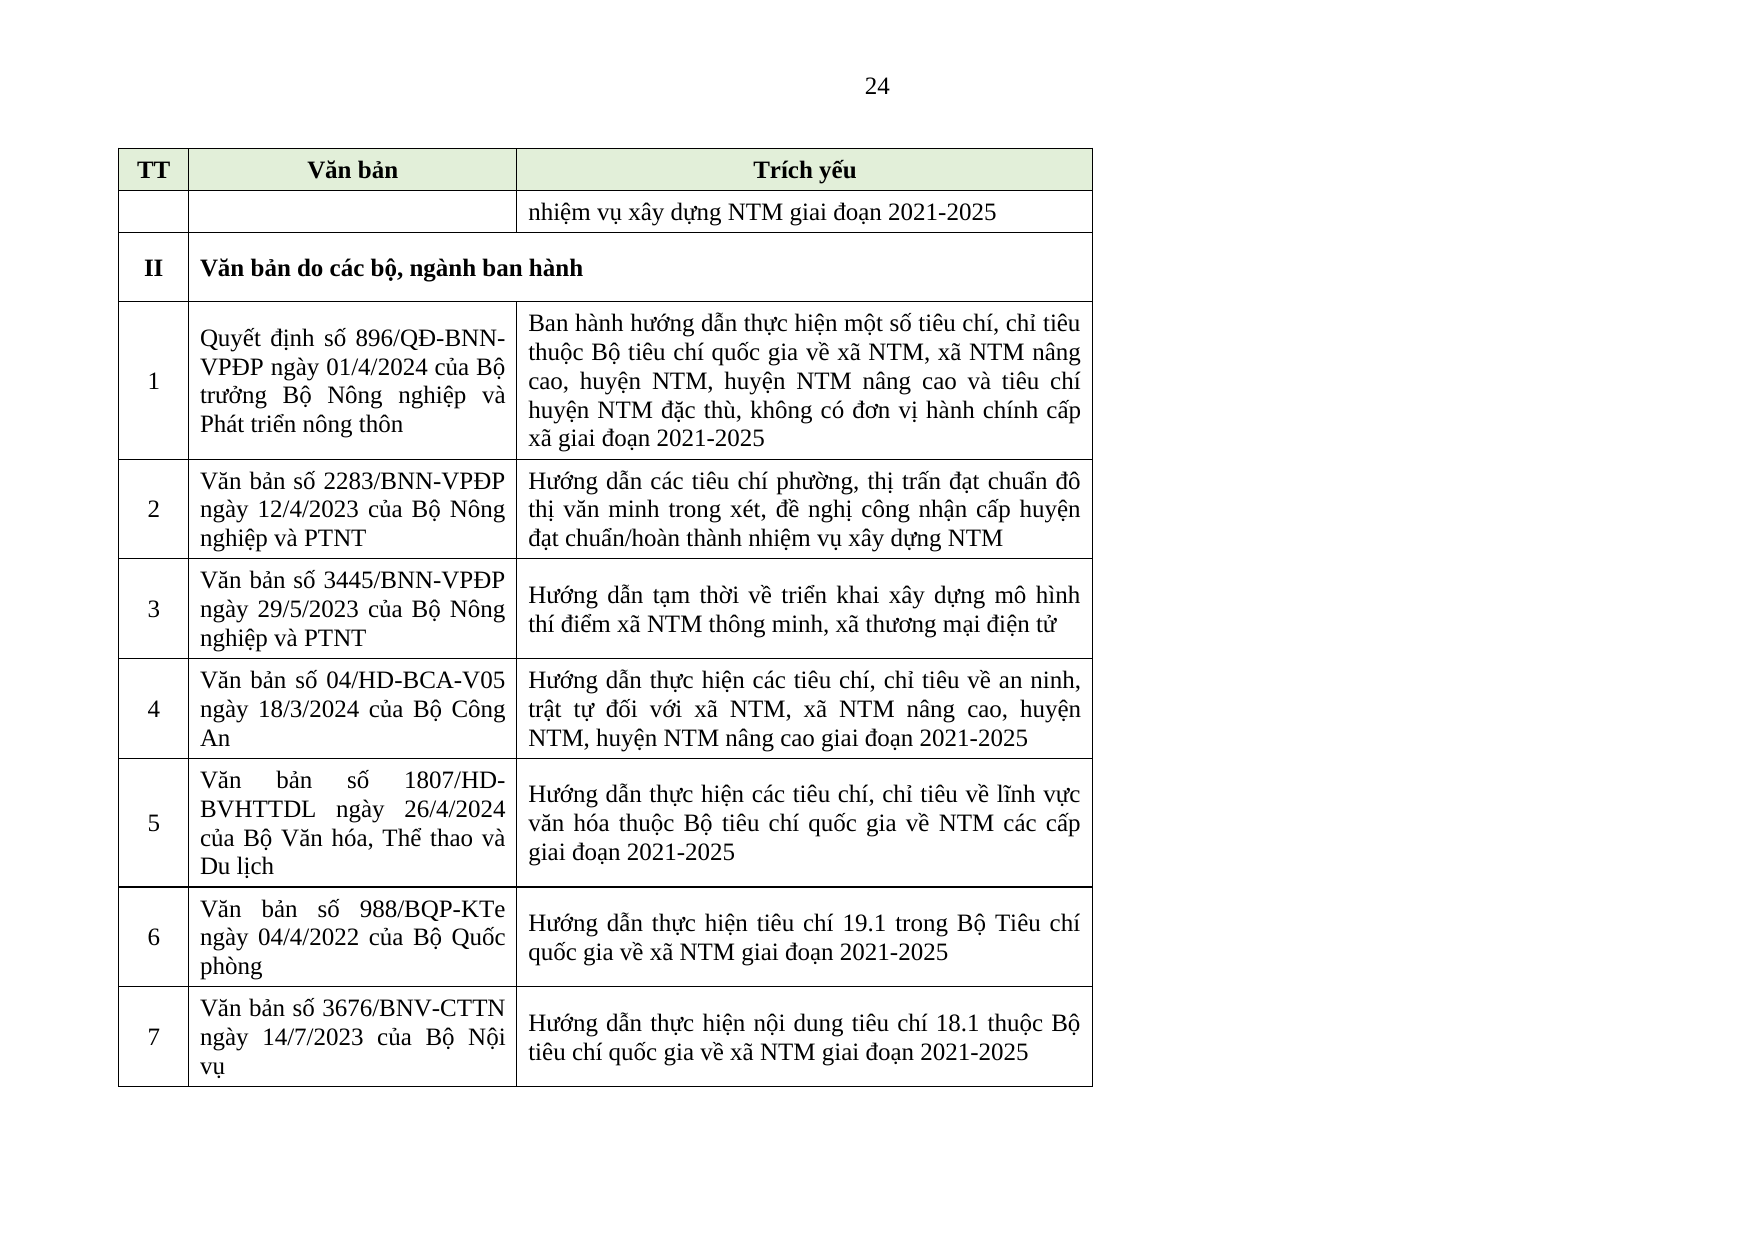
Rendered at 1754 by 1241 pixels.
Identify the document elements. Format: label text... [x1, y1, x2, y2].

table_cell 4 [119, 659, 188, 758]
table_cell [189, 191, 516, 232]
table_cell Văn bản số 04/HD-BCA-V05 ngày 18/3/2024 của Bộ Công An [189, 659, 516, 758]
table_cell Ban hành hướng dẫn thực hiện một số tiêu chí, chỉ tiêu thuộc Bộ tiêu chí quốc gia về xã NTM, xã NTM nâng cao, huyện NTM, huyện NTM nâng cao và tiêu chí huyện NTM đặc thù, không có đơn vị hành chính cấp xã giai đoạn 2021-2025 [517, 302, 1092, 458]
table_header TT [119, 149, 188, 190]
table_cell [517, 191, 1092, 232]
table_cell 6 [119, 888, 188, 986]
table_cell Văn bản số 3445/BNN-VPĐP ngày 29/5/2023 của Bộ Nông nghiệp và PTNT [189, 559, 516, 658]
table_cell 1 [119, 302, 188, 458]
table_cell Văn bản số 1807/HD- BVHTTDL ngày 26/4/2024 của Bộ Văn hóa, Thể thao và Du lịch [189, 759, 516, 886]
table_cell 6 [119, 191, 188, 232]
table_cell Văn bản số 988/BQP-KTe ngày 04/4/2022 của Bộ Quốc phòng [189, 888, 516, 986]
table_cell Văn bản số 2283/BNN-VPĐP ngày 12/4/2023 của Bộ Nông nghiệp và PTNT [189, 460, 516, 558]
table_header Văn bản [189, 149, 516, 190]
table_cell 3 [119, 559, 188, 658]
table_cell Hướng dẫn thực hiện nội dung tiêu chí 18.1 thuộc Bộ tiêu chí quốc gia về xã NTM giai đoạn 2021-2025 [517, 987, 1092, 1086]
table_cell Văn bản số 3676/BNV-CTTN ngày 14/7/2023 của Bộ Nội vụ [189, 987, 516, 1086]
table_cell Hướng dẫn thực hiện các tiêu chí, chỉ tiêu về lĩnh vực văn hóa thuộc Bộ tiêu chí quốc gia về NTM các cấp giai đoạn 2021-2025 [517, 759, 1092, 886]
table_cell Hướng dẫn thực hiện các tiêu chí, chỉ tiêu về an ninh, trật tự đối với xã NTM, xã NTM nâng cao, huyện NTM, huyện NTM nâng cao giai đoạn 2021-2025 [517, 659, 1092, 758]
table_cell II [119, 233, 188, 301]
table_cell 5 [119, 759, 188, 886]
table_cell Hướng dẫn tạm thời về triển khai xây dựng mô hình thí điểm xã NTM thông minh, xã thương mại điện tử [517, 559, 1092, 658]
table_cell Hướng dẫn thực hiện tiêu chí 19.1 trong Bộ Tiêu chí quốc gia về xã NTM giai đoạn 2021-2025 [517, 888, 1092, 986]
table_header Trích yếu [517, 149, 1092, 190]
table_cell 7 [119, 987, 188, 1086]
table_cell Quyết định số 896/QĐ-BNN- VPĐP ngày 01/4/2024 của Bộ trưởng Bộ Nông nghiệp và Phát triển nông thôn [189, 302, 516, 458]
table_cell 2 [119, 460, 188, 558]
table_cell Hướng dẫn các tiêu chí phường, thị trấn đạt chuẩn đô thị văn minh trong xét, đề nghị công nhận cấp huyện đạt chuẩn/hoàn thành nhiệm vụ xây dựng NTM [517, 460, 1092, 558]
table_cell Văn bản do các bộ, ngành ban hành [189, 233, 1092, 301]
